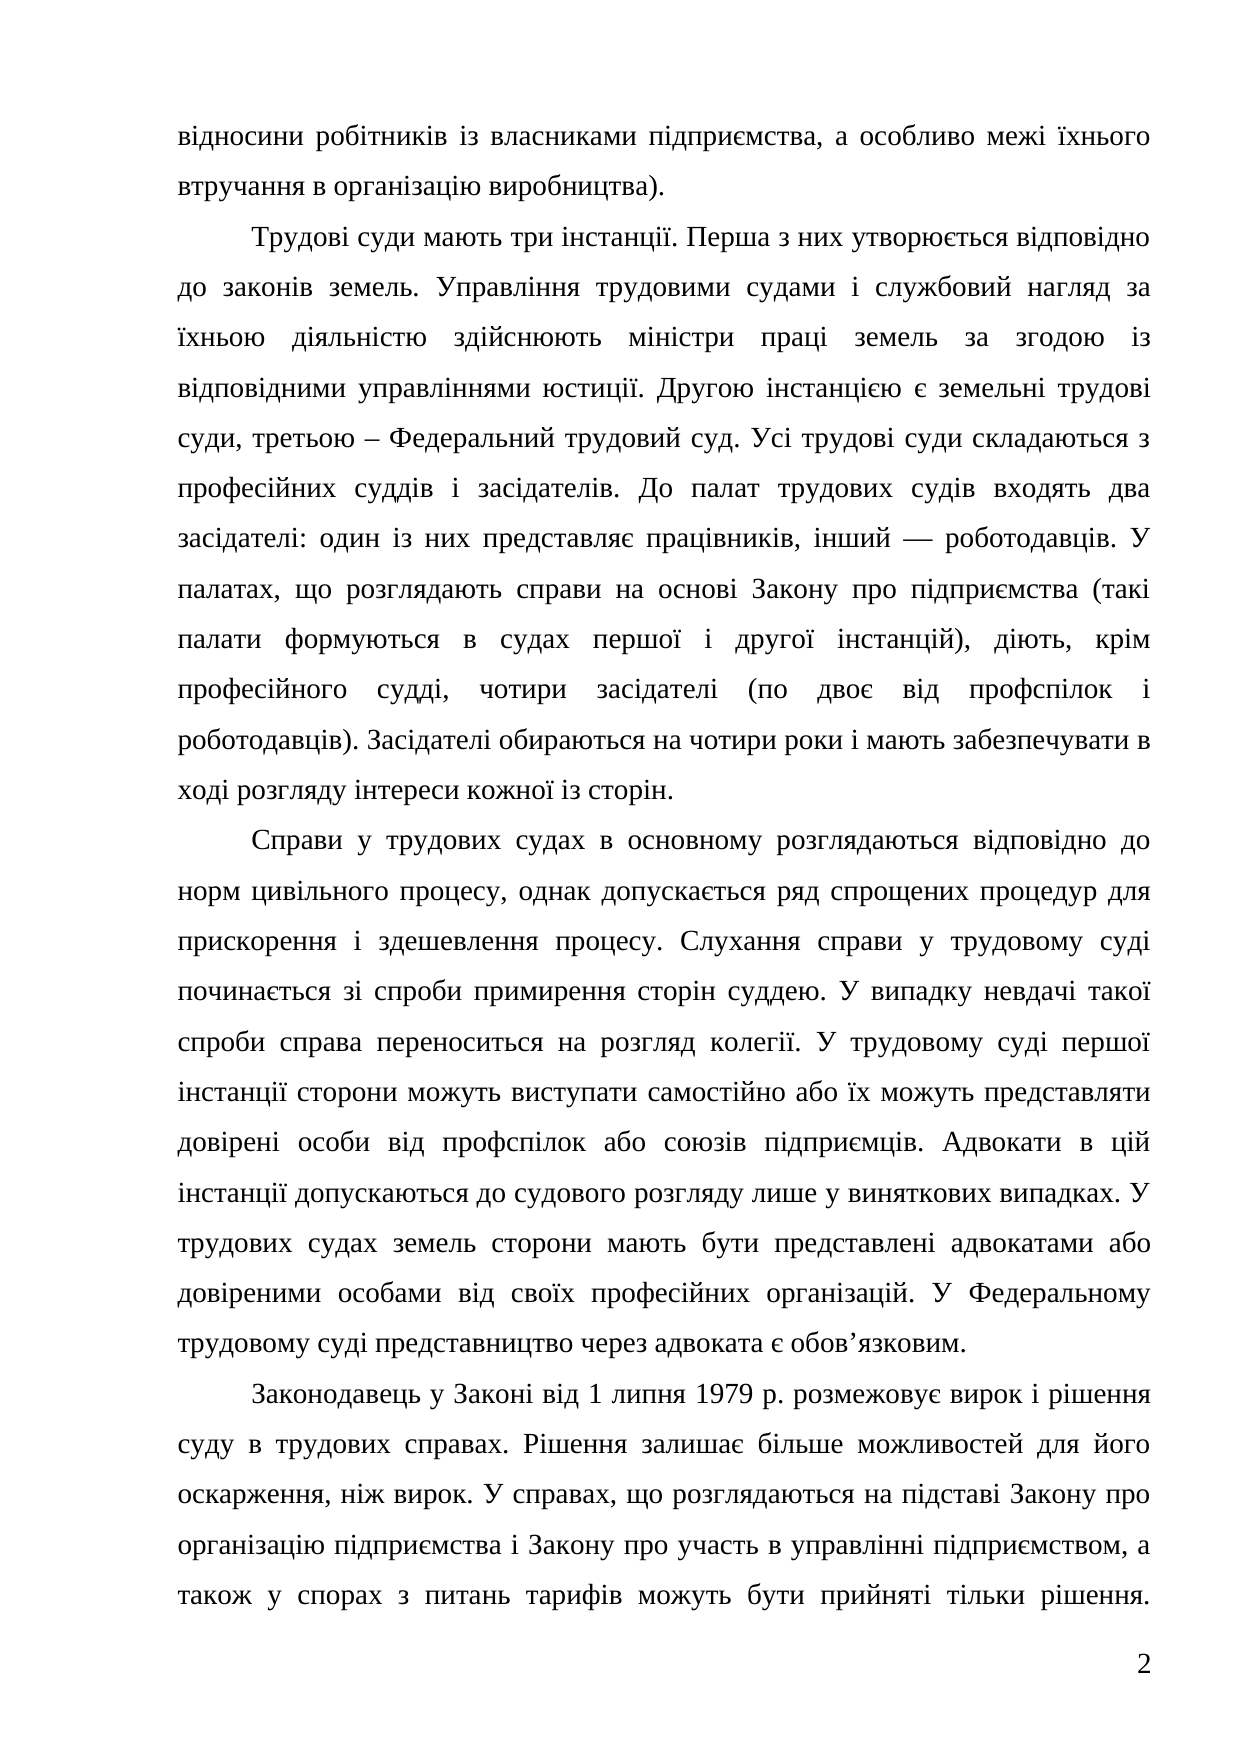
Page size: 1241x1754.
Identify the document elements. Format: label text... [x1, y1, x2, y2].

text Справи у трудових судах в основному розглядаються відповідно до норм цивільного процесу, однак допускається ряд спрощених процедур для прискорення і здешевлення процесу. Слухання справи у трудовому суді починається зі спроби примирення сторін суддею. У випадку невдачі такої спроби справа переноситься на розгляд колегії. У трудовому суді першої інстанції сторони можуть виступати самостійно або їх можуть представляти довірені особи від профспілок або союзів підприємців. Адвокати в цій інстанції допускаються до судового розгляду лише у виняткових випадках. У трудових судах земель сторони мають бути представлені адвокатами або довіреними особами від своїх професійних організацій. У Федеральному трудовому суді представництво через адвоката є обов’язковим. [177, 822, 1152, 1359]
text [177, 118, 1152, 202]
text Трудові суди мають три інстанції. Перша з них утворюється відповідно до законів земель. Управління трудовими судами і службовий нагляд за їхньою діяльністю здійснюють міністри праці земель за згодою із відповідними управліннями юстиції. Другою інстанцією є земельні трудові суди, третьою – Федеральний трудовий суд. Усі трудові суди складаються з професійних суддів і засідателів. До палат трудових судів входять два засідателі: один із них представляє працівників, інший — роботодавців. У палатах, що розглядають справи на основі Закону про підприємства (такі палати формуються в судах першої і другої інстанцій), діють, крім професійного судді, чотири засідателі (по двоє від профспілок і роботодавців). Засідателі обираються на чотири роки і мають забезпечувати в ході розгляду інтереси кожної із сторін. [177, 219, 1152, 806]
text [177, 1376, 1152, 1611]
